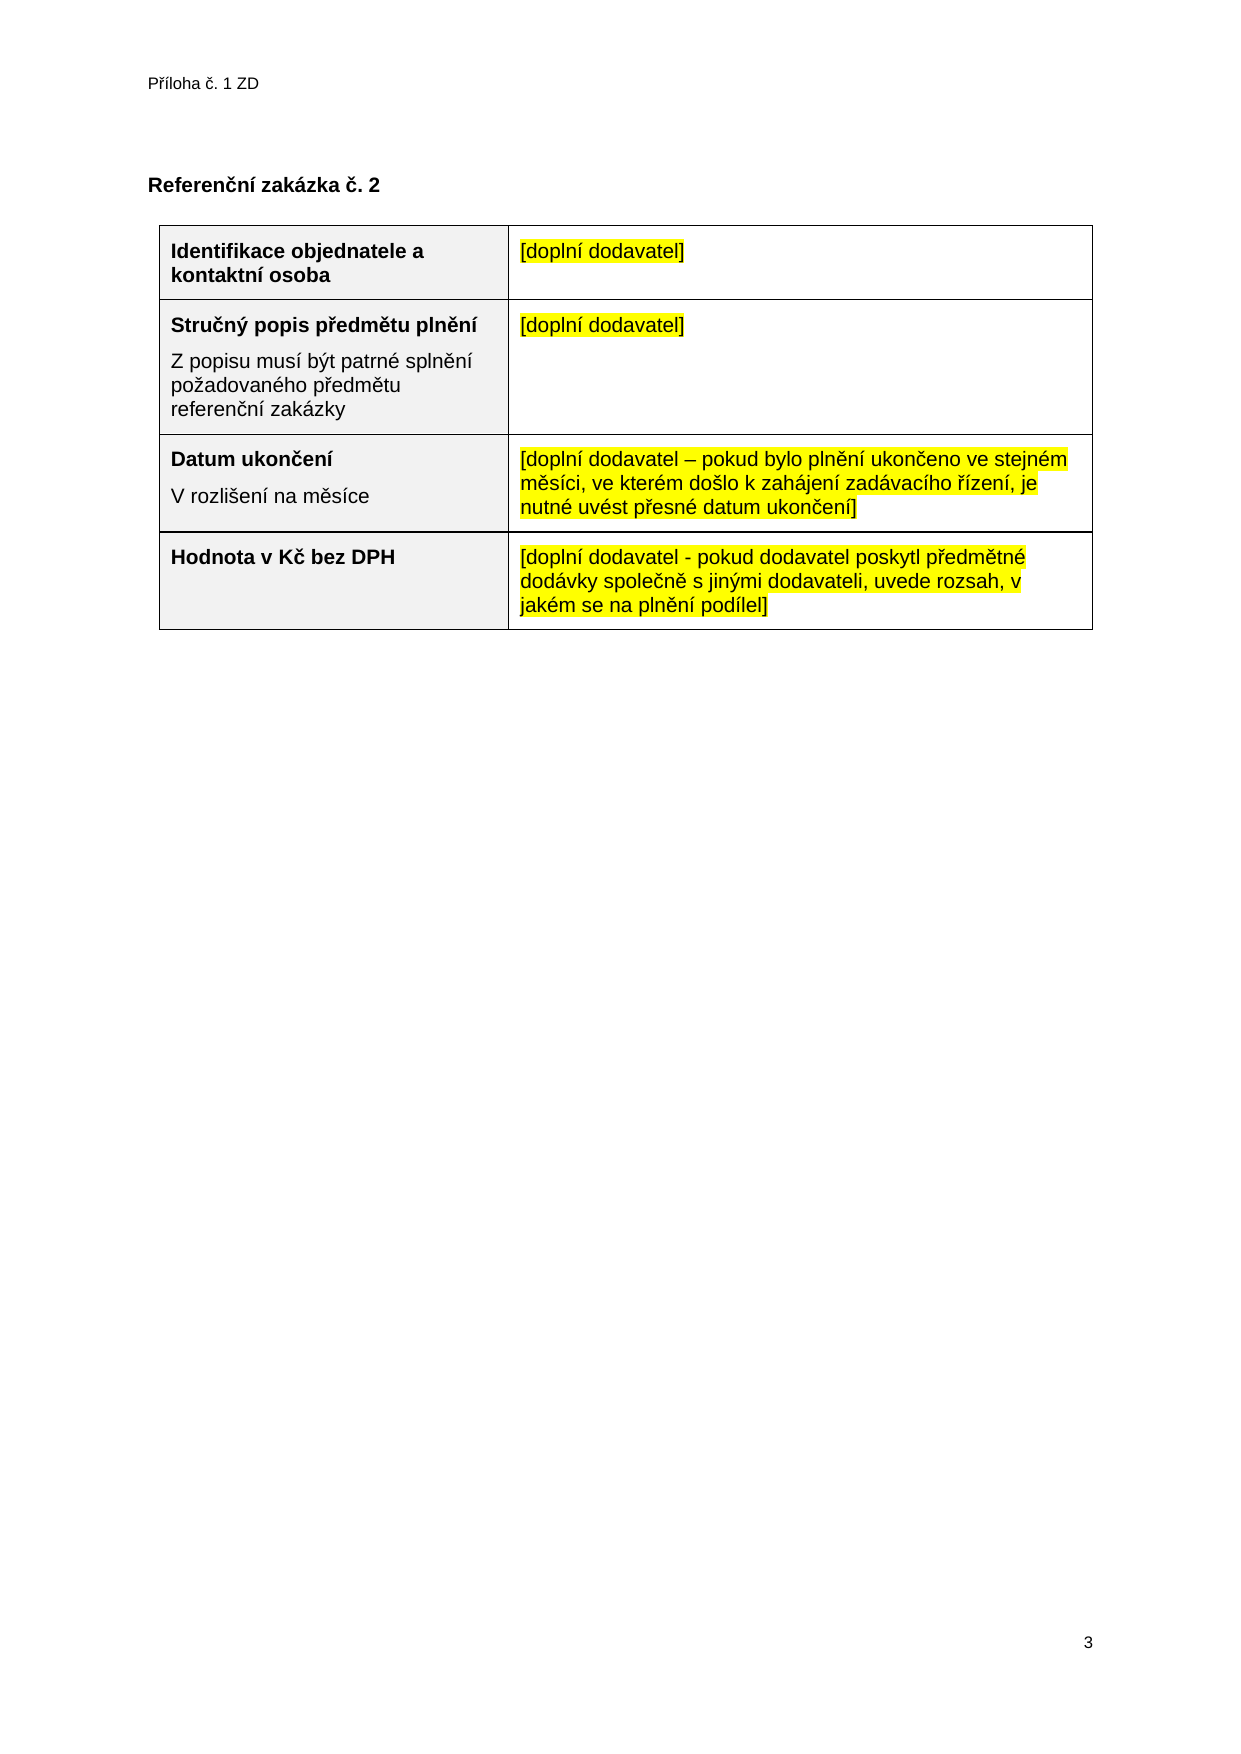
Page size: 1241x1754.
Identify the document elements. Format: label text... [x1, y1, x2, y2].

table_header [doplní dodavatel] [509, 226, 1092, 299]
table_cell Stručný popis předmětu plnění Z popisu musí být patrné splnění požadovaného předmětu referenční zakázky [160, 300, 508, 433]
text Referenční zakázka č. 2 [148, 173, 1093, 197]
table_cell [doplní dodavatel – pokud bylo plnění ukončeno ve stejném měsíci, ve kterém došlo k zahájení zadávacího řízení, je nutné uvést přesné datum ukončení] [509, 435, 1092, 531]
table_cell [doplní dodavatel] [509, 300, 1092, 433]
table_header Identifikace objednatele a kontaktní osoba [160, 226, 508, 299]
table_cell Datum ukončení V rozlišení na měsíce [160, 435, 508, 531]
table_cell Hodnota v Kč bez DPH [160, 533, 508, 629]
table_cell [doplní dodavatel - pokud dodavatel poskytl předmětné dodávky společně s jinými dodavateli, uvede rozsah, v jakém se na plnění podílel] [509, 533, 1092, 629]
